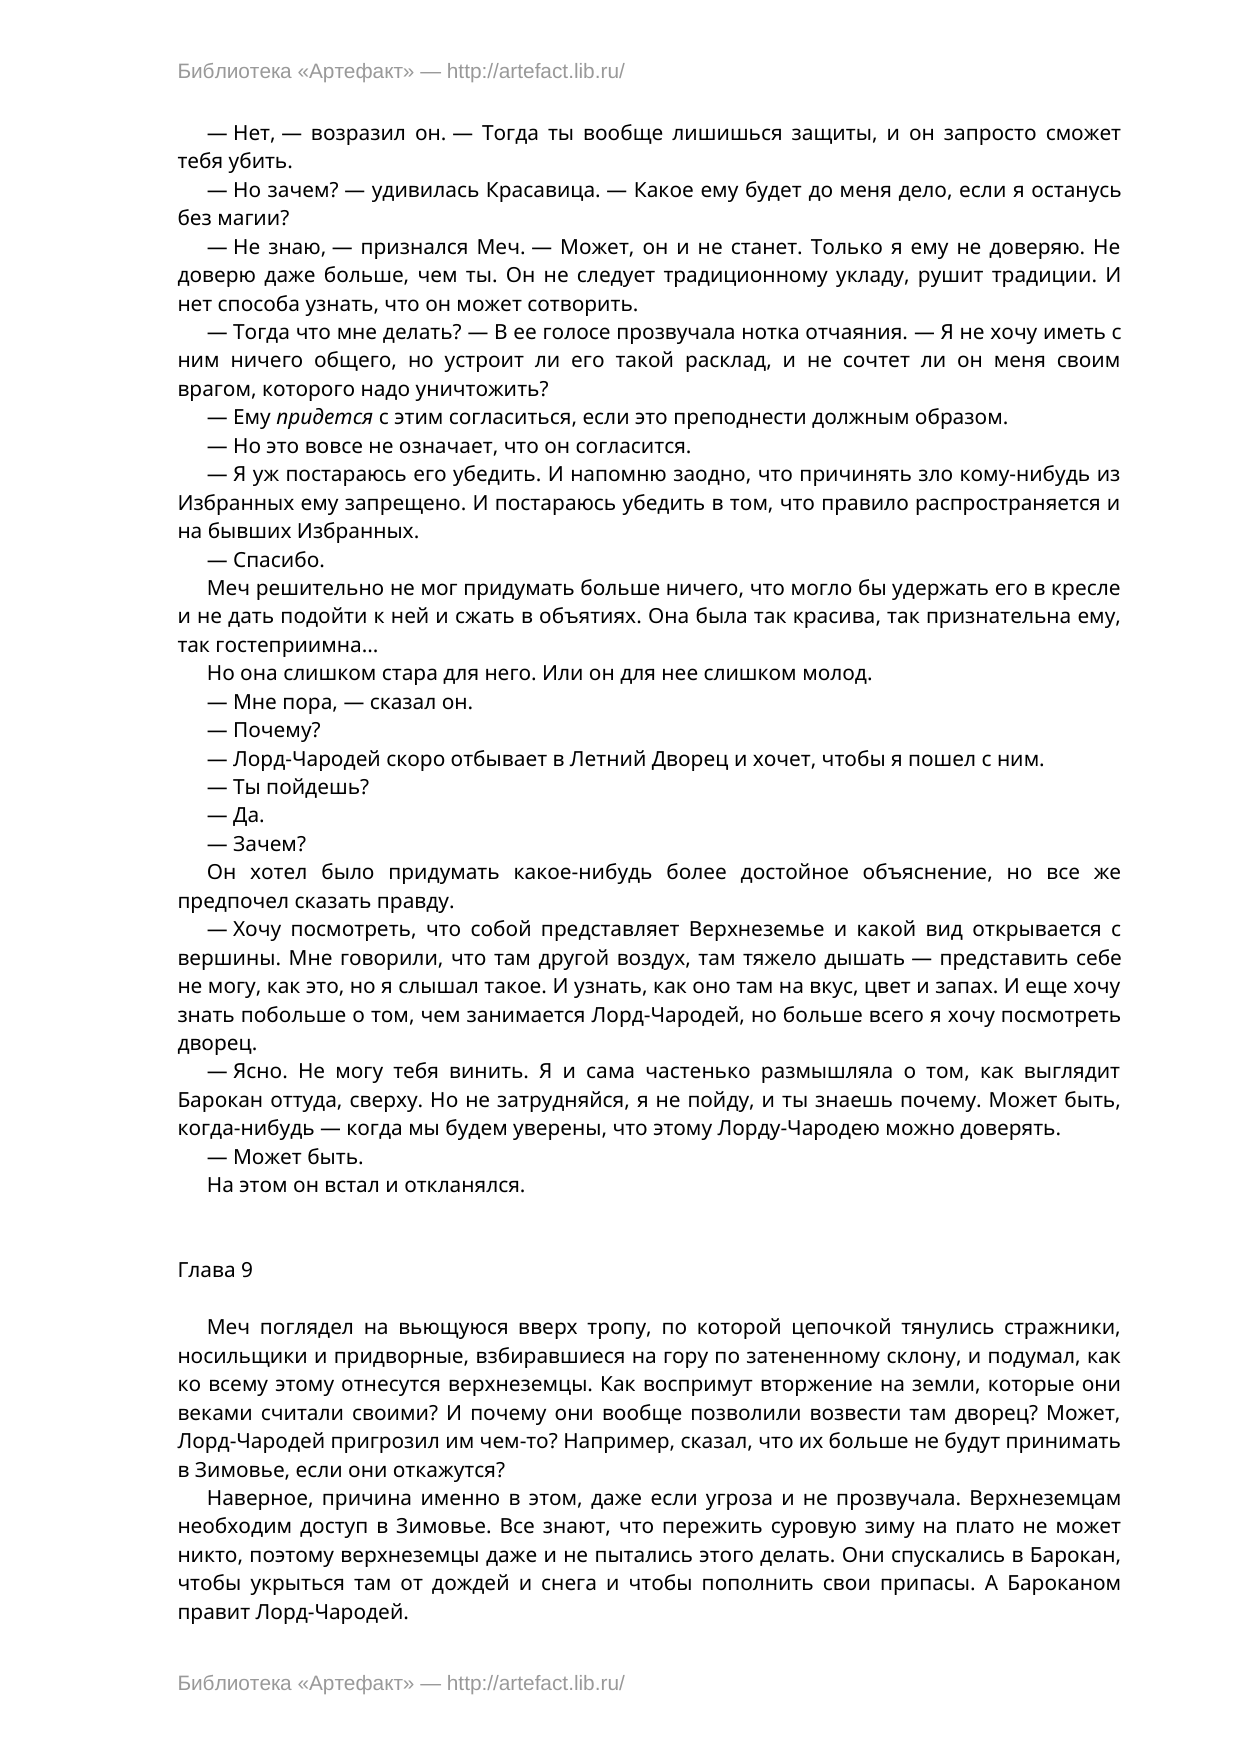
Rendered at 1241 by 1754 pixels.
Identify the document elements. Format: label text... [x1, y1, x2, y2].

text На этом он встал и откланялся. [177, 1170, 1122, 1199]
text — Ты пойдешь? [177, 772, 1122, 801]
text — Зачем? [177, 829, 1122, 857]
text — Мне пора, — сказал он. [177, 687, 1122, 715]
text — Не знаю, — признался Меч. — Может, он и не станет. Только я ему не доверяю. Не доверю даже больше, чем ты. Он не следует традиционному укладу, рушит традиции. И нет способа узнать, что он может сотворить. [177, 232, 1122, 317]
text — Лорд-Чародей скоро отбывает в Летний Дворец и хочет, чтобы я пошел с ним. [177, 744, 1122, 772]
text — Я уж постараюсь его убедить. И напомню заодно, что причинять зло кому-нибудь из Избранных ему запрещено. И постараюсь убедить в том, что правило распространяется и на бывших Избранных. [177, 459, 1122, 545]
text — Но зачем? — удивилась Красавица. — Какое ему будет до меня дело, если я останусь без магии? [177, 175, 1122, 232]
text Он хотел было придумать какое-нибудь более достойное объяснение, но все же предпочел сказать правду. [177, 857, 1122, 914]
text — Хочу посмотреть, что собой представляет Верхнеземье и какой вид открывается с вершины. Мне говорили, что там другой воздух, там тяжело дышать — представить себе не могу, как это, но я слышал такое. И узнать, как оно там на вкус, цвет и запах. И еще хочу знать побольше о том, чем занимается Лорд-Чародей, но больше всего я хочу посмотреть дворец. [177, 914, 1122, 1057]
text — Спасибо. [177, 545, 1122, 573]
text — Но это вовсе не означает, что он согласится. [177, 431, 1122, 459]
text — Да. [177, 801, 1122, 829]
text — Тогда что мне делать? — В ее голосе прозвучала нотка отчаяния. — Я не хочу иметь с ним ничего общего, но устроит ли его такой расклад, и не сочтет ли он меня своим врагом, которого надо уничтожить? [177, 317, 1122, 402]
text — Ему придется с этим согласиться, если это преподнести должным образом. [177, 402, 1122, 431]
subtitle Глава 9 [177, 1256, 1122, 1284]
text Наверное, причина именно в этом, даже если угроза и не прозвучала. Верхнеземцам необходим доступ в Зимовье. Все знают, что пережить суровую зиму на плато не может никто, поэтому верхнеземцы даже и не пытались этого делать. Они спускались в Барокан, чтобы укрыться там от дождей и снега и чтобы пополнить свои припасы. А Бароканом правит Лорд-Чародей. [177, 1483, 1122, 1625]
text — Ясно. Не могу тебя винить. Я и сама частенько размышляла о том, как выглядит Барокан оттуда, сверху. Но не затрудняйся, я не пойду, и ты знаешь почему. Может быть, когда-нибудь — когда мы будем уверены, что этому Лорду-Чародею можно доверять. [177, 1057, 1122, 1142]
text — Почему? [177, 715, 1122, 744]
text — Нет, — возразил он. — Тогда ты вообще лишишься защиты, и он запросто сможет тебя убить. [177, 118, 1122, 175]
text Меч решительно не мог придумать больше ничего, что могло бы удержать его в кресле и не дать подойти к ней и сжать в объятиях. Она была так красива, так признательна ему, так гостеприимна... [177, 573, 1122, 658]
text Но она слишком стара для него. Или он для нее слишком молод. [177, 658, 1122, 687]
text — Может быть. [177, 1142, 1122, 1170]
text Меч поглядел на вьющуюся вверх тропу, по которой цепочкой тянулись стражники, носильщики и придворные, взбиравшиеся на гору по затененному склону, и подумал, как ко всему этому отнесутся верхнеземцы. Как воспримут вторжение на земли, которые они веками считали своими? И почему они вообще позволили возвести там дворец? Может, Лорд-Чародей пригрозил им чем-то? Например, сказал, что их больше не будут принимать в Зимовье, если они откажутся? [177, 1312, 1122, 1483]
